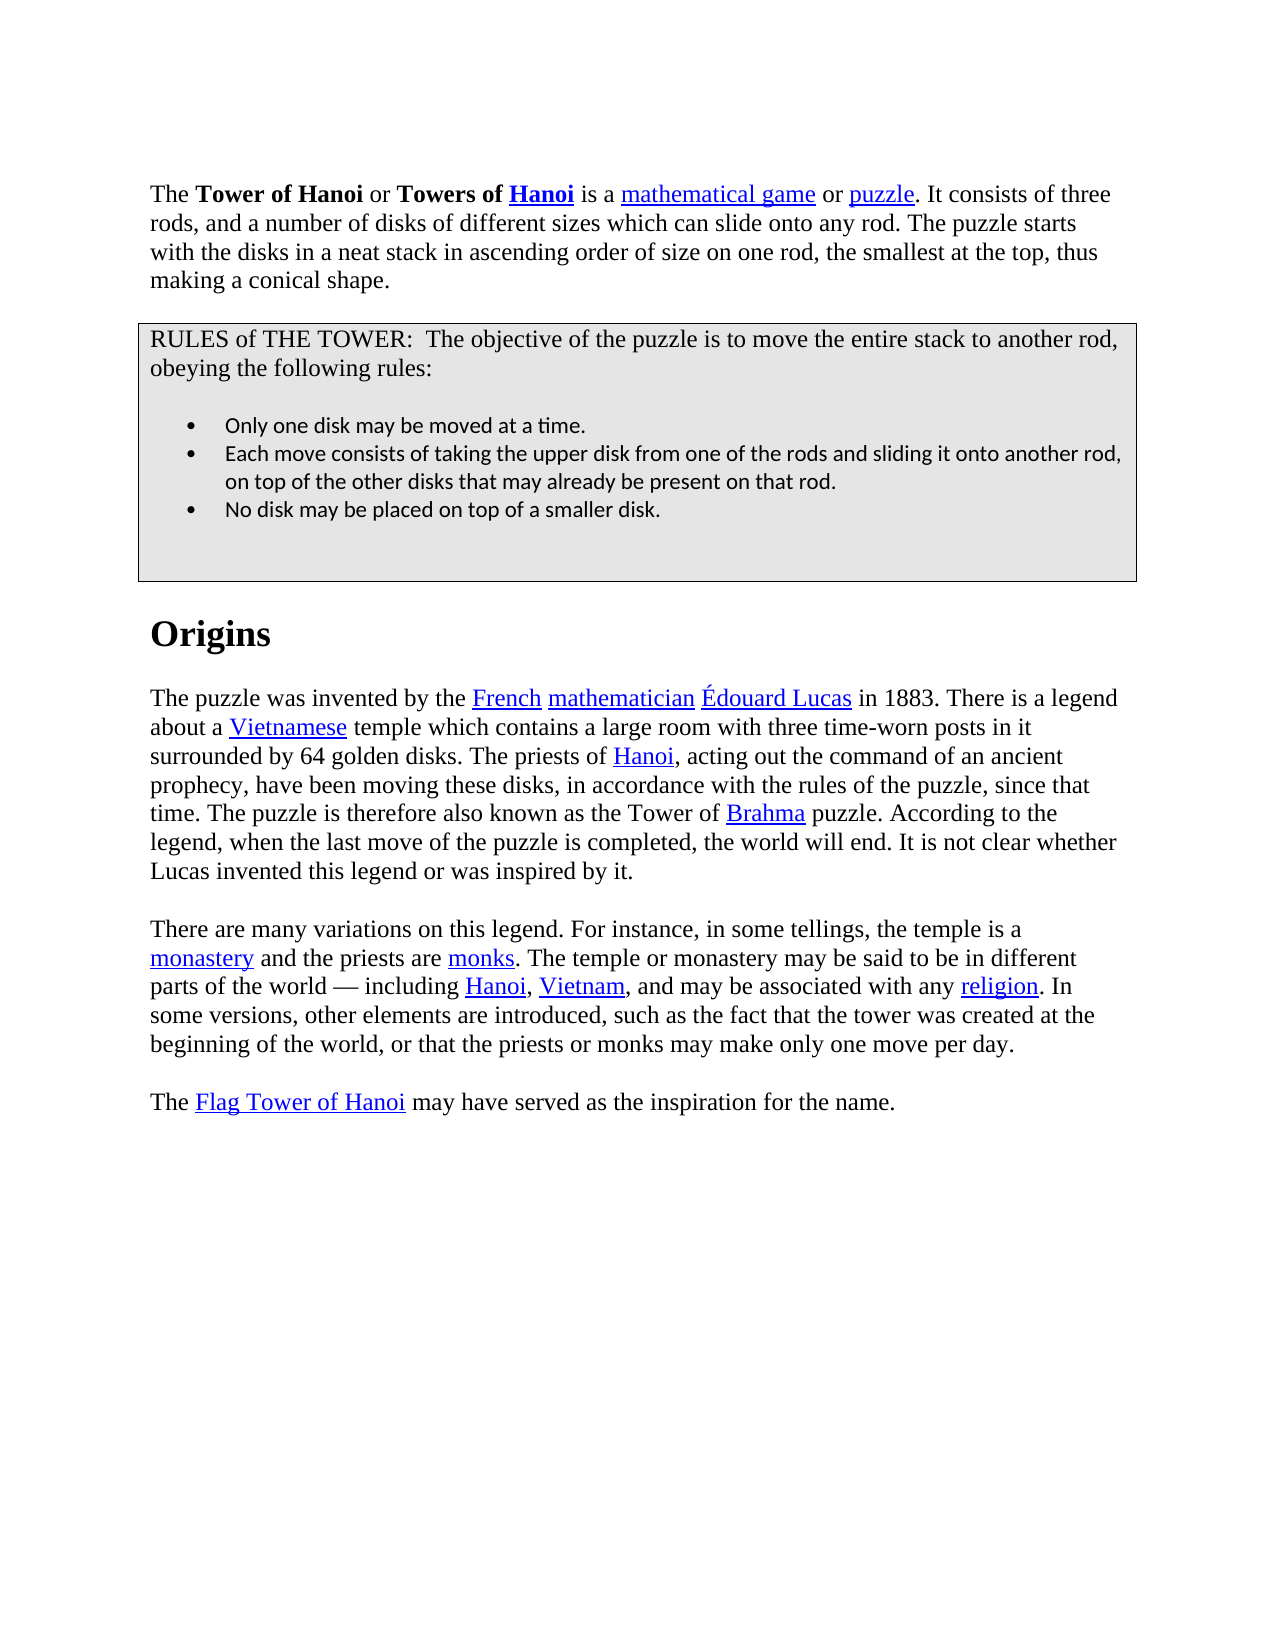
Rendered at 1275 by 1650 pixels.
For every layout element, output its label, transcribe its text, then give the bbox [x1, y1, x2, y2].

text The Tower of Hanoi or Towers of Hanoi is a mathematical game or puzzle. It consists of three rods, and a number of disks of different sizes which can slide onto any rod. The puzzle starts with the disks in a neat stack in ascending order of size on one rod, the smallest at the top, thus making a conical shape. [150, 179, 1125, 294]
text The puzzle was invented by the French mathematician Édouard Lucas in 1883. There is a legend about a Vietnamese temple which contains a large room with three time-worn posts in it surrounded by 64 golden disks. The priests of Hanoi, acting out the command of an ancient prophecy, have been moving these disks, in accordance with the rules of the puzzle, since that time. The puzzle is therefore also known as the Tower of Brahma puzzle. According to the legend, when the last move of the puzzle is completed, the world will end. It is not clear whether Lucas invented this legend or was inspired by it. [150, 683, 1125, 885]
text There are many variations on this legend. For instance, in some tellings, the temple is a monastery and the priests are monks. The temple or monastery may be said to be in different parts of the world — including Hanoi, Vietnam, and may be associated with any religion. In some versions, other elements are introduced, such as the fact that the tower was created at the beginning of the world, or that the priests or monks may make only one move per day. [150, 914, 1125, 1058]
text The Flag Tower of Hanoi may have served as the inspiration for the name. [150, 1087, 1125, 1116]
table_header RULES of THE TOWER: The objective of the puzzle is to move the entire stack to another rod, obeying the following rules: Only one disk may be moved at a time. Each move consists of taking the upper disk from one of the rods and sliding it onto another rod, on top of the other disks that may already be present on that rod. No disk may be placed on top of a smaller disk. [139, 324, 1136, 581]
subtitle Origins [150, 611, 1125, 654]
